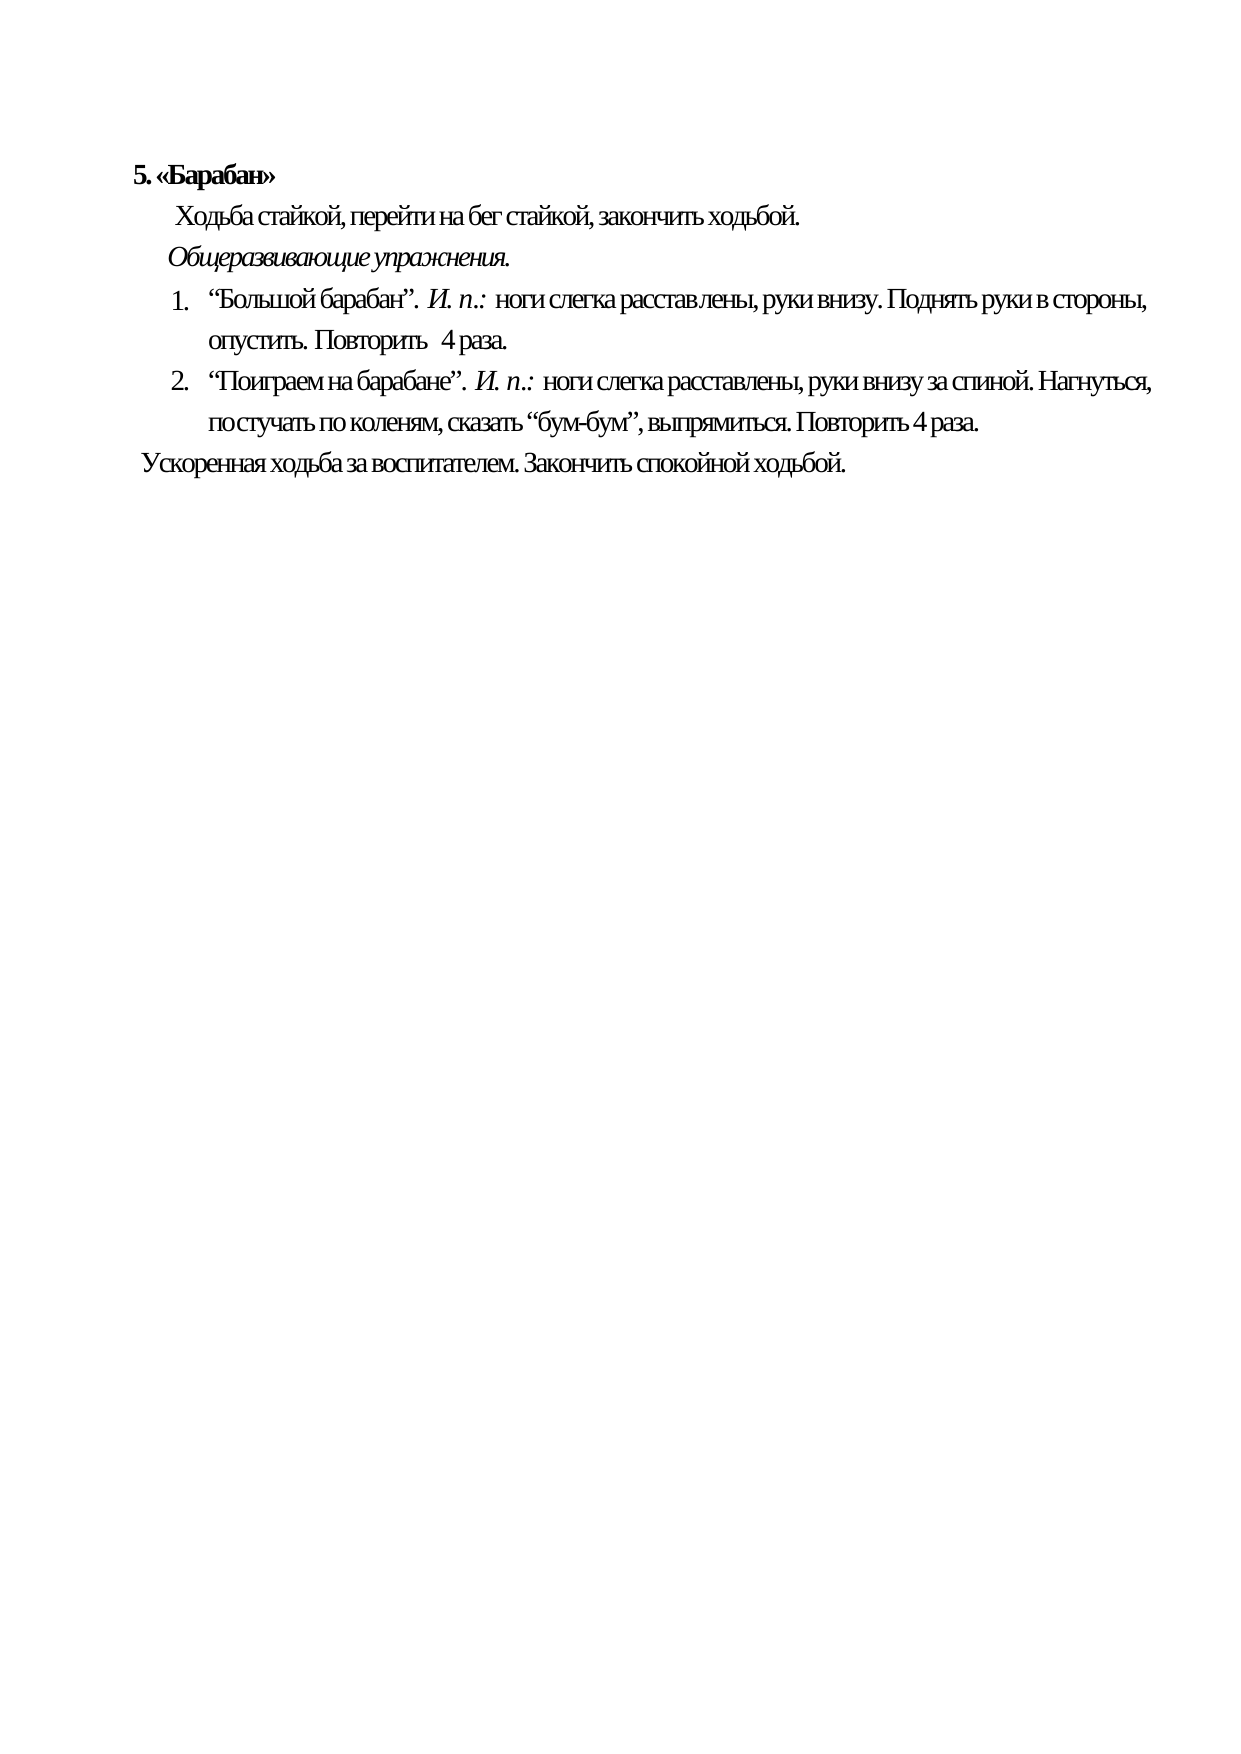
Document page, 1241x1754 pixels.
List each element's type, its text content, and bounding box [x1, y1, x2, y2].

text Ходьба стайкой, перейти на бег стайкой, закончить ходьбой. [133, 198, 1165, 234]
list “Большой барабан”. И. n.: ноги слегка расставлены, руки внизу. Поднять руки в стороны, опустить. Повторить 4 раза. [170, 281, 1165, 358]
text Общеразвuвающие упражнения. [133, 239, 1165, 275]
list “Поиграем на барабане”. И. n.: ноги слегка расставлены, руки внизу за спиной. Нагнуться, постучать по коленям, сказать “бум-бум”, выпрямиться. Повторить 4 раза. [170, 363, 1165, 440]
text 5. «Барабан» [133, 157, 1165, 193]
text Ускоренная ходьба за воспитателем. Закончить спокойной ходьбой. [133, 445, 1165, 481]
